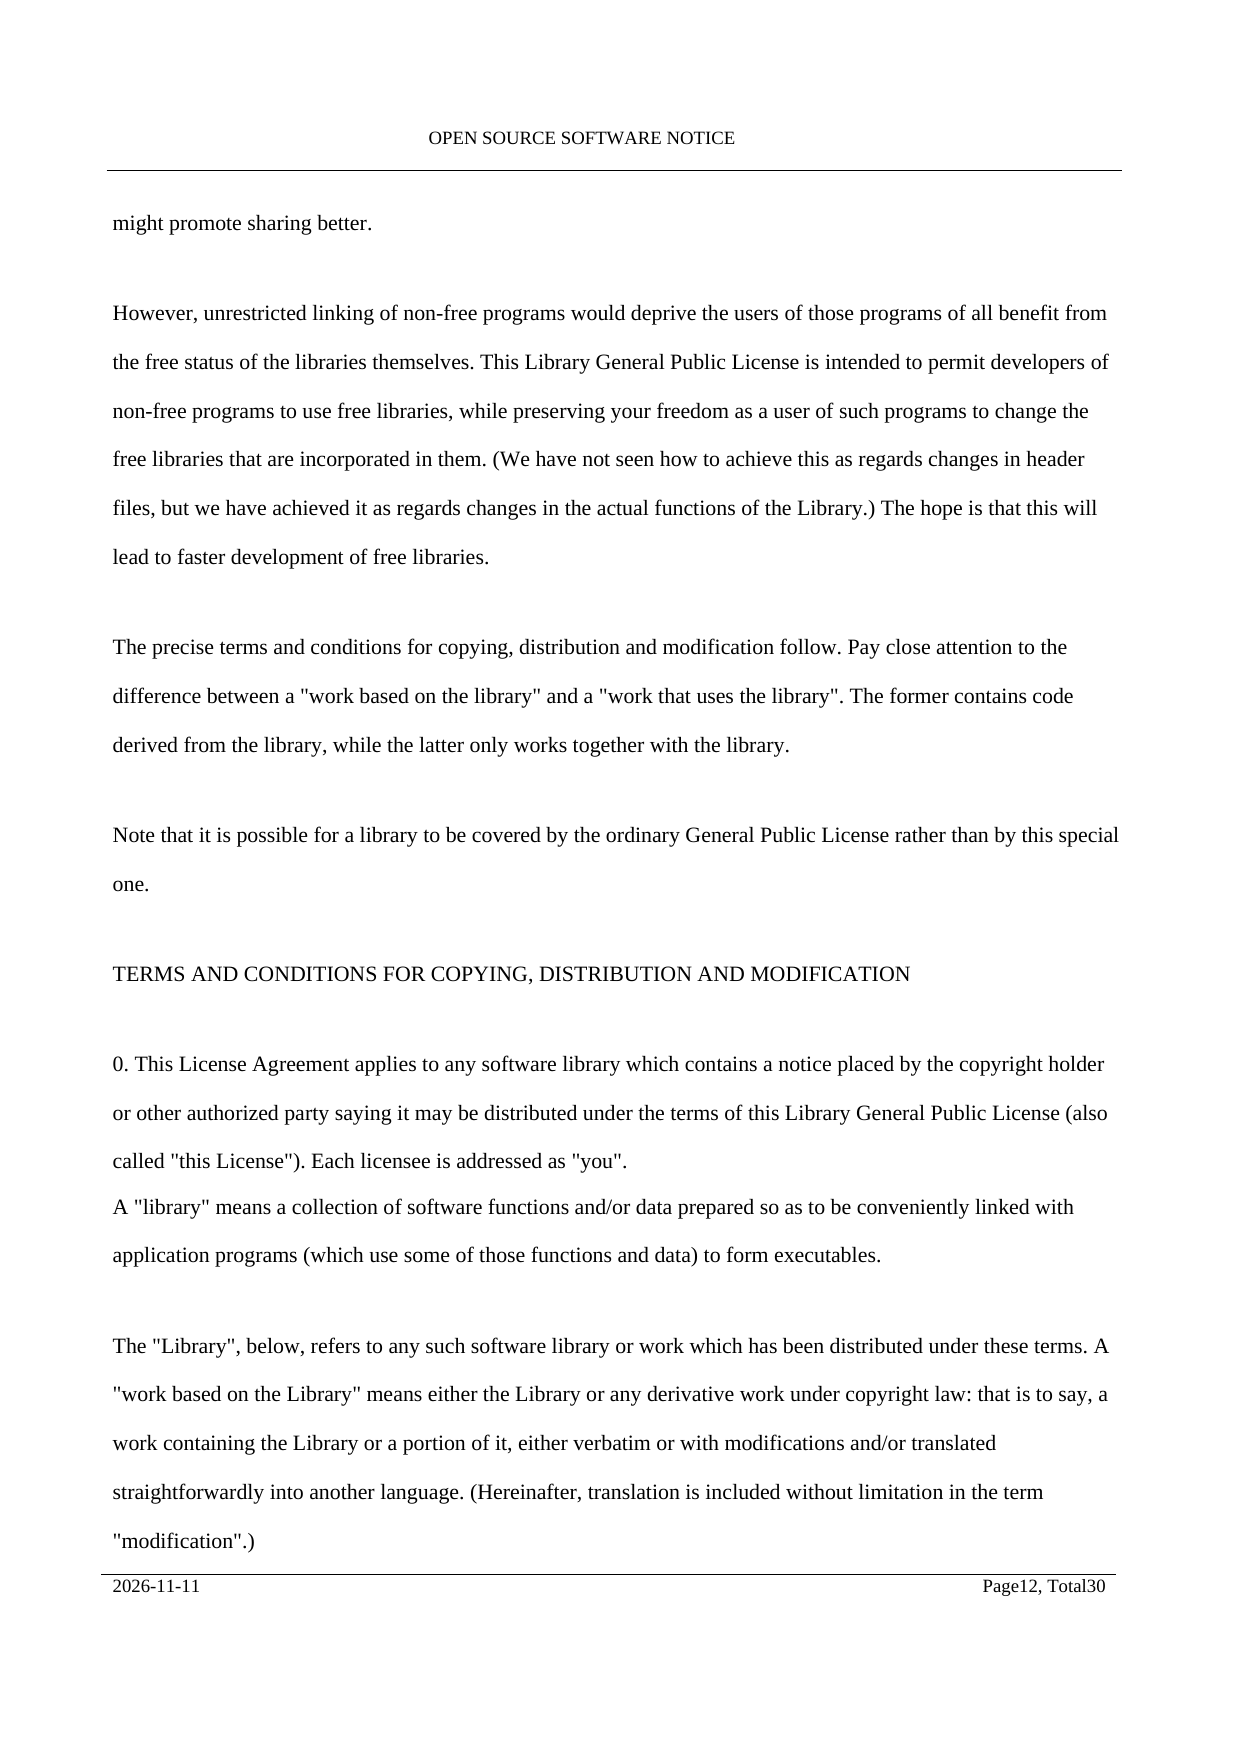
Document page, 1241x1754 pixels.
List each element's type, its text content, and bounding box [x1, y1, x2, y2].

text TERMS AND CONDITIONS FOR COPYING, DISTRIBUTION AND MODIFICATION [112, 957, 1128, 990]
text A "library" means a collection of software functions and/or data prepared so as to be conveniently linked with application programs (which use some of those functions and data) to form executables. [112, 1190, 1128, 1271]
text The "Library", below, refers to any such software library or work which has been distributed under these terms. A "work based on the Library" means either the Library or any derivative work under copyright law: that is to say, a work containing the Library or a portion of it, either verbatim or with modifications and/or translated straightforwardly into another language. (Hereinafter, translation is included without limitation in the term "modification".) [112, 1329, 1128, 1556]
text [112, 206, 1128, 239]
text 0. This License Agreement applies to any software library which contains a notice placed by the copyright holder or other authorized party saying it may be distributed under the terms of this Library General Public License (also called "this License"). Each licensee is addressed as "you". [112, 1047, 1128, 1177]
text However, unrestricted linking of non-free programs would deprive the users of those programs of all benefit from the free status of the libraries themselves. This Library General Public License is intended to permit developers of non-free programs to use free libraries, while preserving your freedom as a user of such programs to change the free libraries that are incorporated in them. (We have not seen how to achieve this as regards changes in header files, but we have achieved it as regards changes in the actual functions of the Library.) The hope is that this will lead to faster development of free libraries. [112, 297, 1128, 573]
text The precise terms and conditions for copying, distribution and modification follow. Pay close attention to the difference between a "work based on the library" and a "work that uses the library". The former contains code derived from the library, while the latter only works together with the library. [112, 631, 1128, 761]
text Note that it is possible for a library to be covered by the ordinary General Public License rather than by this special one. [112, 818, 1128, 899]
